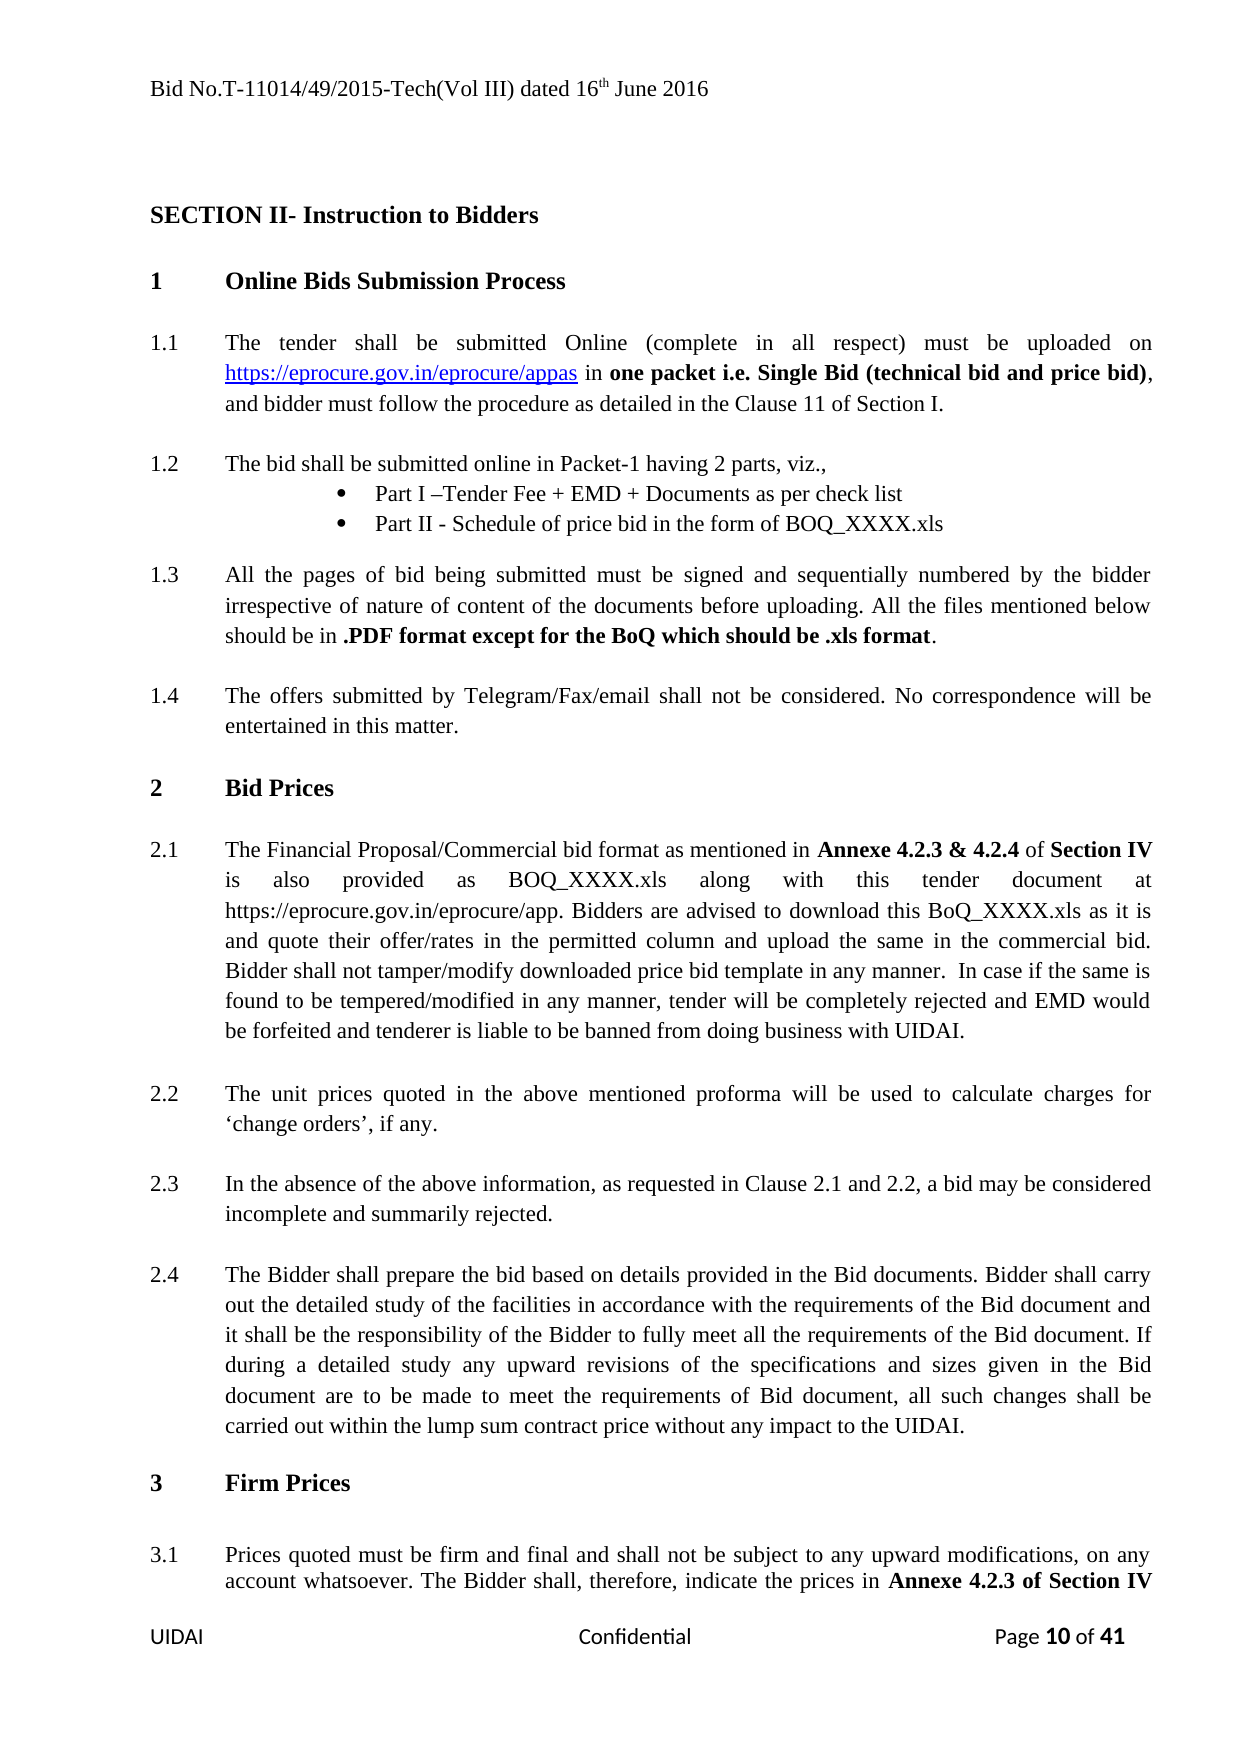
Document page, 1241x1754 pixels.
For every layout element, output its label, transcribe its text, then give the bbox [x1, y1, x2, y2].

subtitle SECTION II- Instruction to Bidders [150, 200, 1153, 229]
text 2.2 The unit prices quoted in the above mentioned proforma will be used to calculate charges for ‘change orders’, if any. [150, 1079, 1153, 1136]
text 1.2 The bid shall be submitted online in Packet-1 having 2 parts, viz., [150, 450, 1153, 476]
text 1.4 The offers submitted by Telegram/Fax/email shall not be considered. No correspondence will be entertained in this matter. [150, 682, 1153, 739]
list Part I –Tender Fee + EMD + Documents as per check list [337, 480, 1153, 507]
text 1.3 All the pages of bid being submitted must be signed and sequentially numbered by the bidder irrespective of nature of content of the documents before uploading. All the files mentioned below should be in .PDF format except for the BoQ which should be .xls format. [150, 562, 1153, 648]
text 1.1 The tender shall be submitted Online (complete in all respect) must be uploaded on https://eprocure.gov.in/eprocure/appas in one packet i.e. Single Bid (technical bid and price bid), and bidder must follow the procedure as detailed in the Clause 11 of Section I. [150, 329, 1153, 416]
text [150, 1541, 1153, 1594]
subtitle 3 Firm Prices [150, 1468, 1153, 1497]
subtitle 2 Bid Prices [150, 773, 1153, 802]
subtitle 1 Online Bids Submission Process [150, 266, 1153, 295]
text 2.1 The Financial Proposal/Commercial bid format as mentioned in Annexe 4.2.3 & 4.2.4 of Section IV is also provided as BOQ_XXXX.xls along with this tender document at https://eprocure.gov.in/eprocure/app. Bidders are advised to download this BoQ_XXXX.xls as it is and quote their offer/rates in the permitted column and upload the same in the commercial bid. Bidder shall not tamper/modify downloaded price bid template in any manner. In case if the same is found to be tempered/modified in any manner, tender will be completely rejected and EMD would be forfeited and tenderer is liable to be banned from doing business with UIDAI. [150, 836, 1153, 1044]
text 2.4 The Bidder shall prepare the bid based on details provided in the Bid documents. Bidder shall carry out the detailed study of the facilities in accordance with the requirements of the Bid document and it shall be the responsibility of the Bidder to fully meet all the requirements of the Bid document. If during a detailed study any upward revisions of the specifications and sizes given in the Bid document are to be made to meet the requirements of Bid document, all such changes shall be carried out within the lump sum contract price without any impact to the UIDAI. [150, 1261, 1153, 1438]
list Part II - Schedule of price bid in the form of BOQ_XXXX.xls [337, 511, 1153, 537]
text 2.3 In the absence of the above information, as requested in Clause 2.1 and 2.2, a bid may be considered incomplete and summarily rejected. [150, 1170, 1153, 1227]
